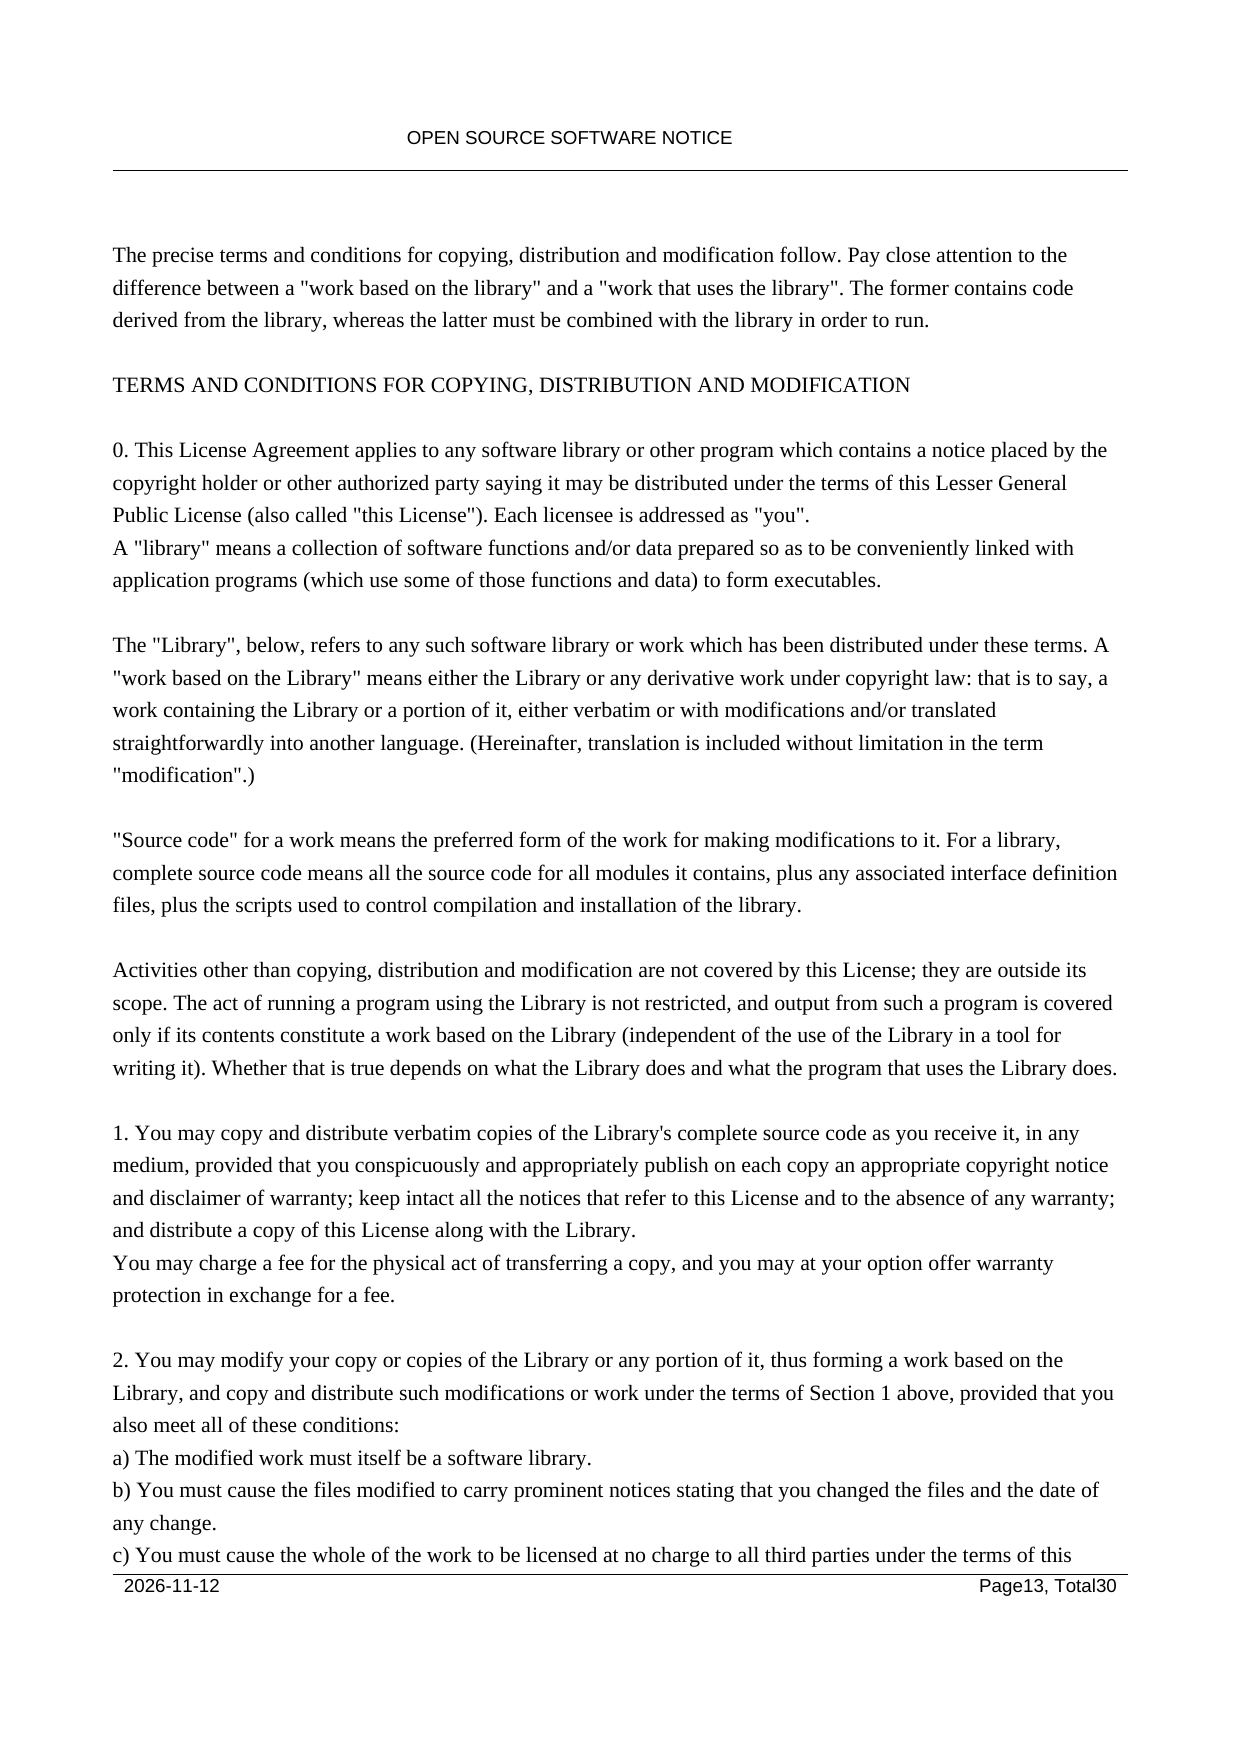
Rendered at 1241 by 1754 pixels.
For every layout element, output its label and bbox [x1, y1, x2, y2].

text [112, 206, 1128, 1571]
